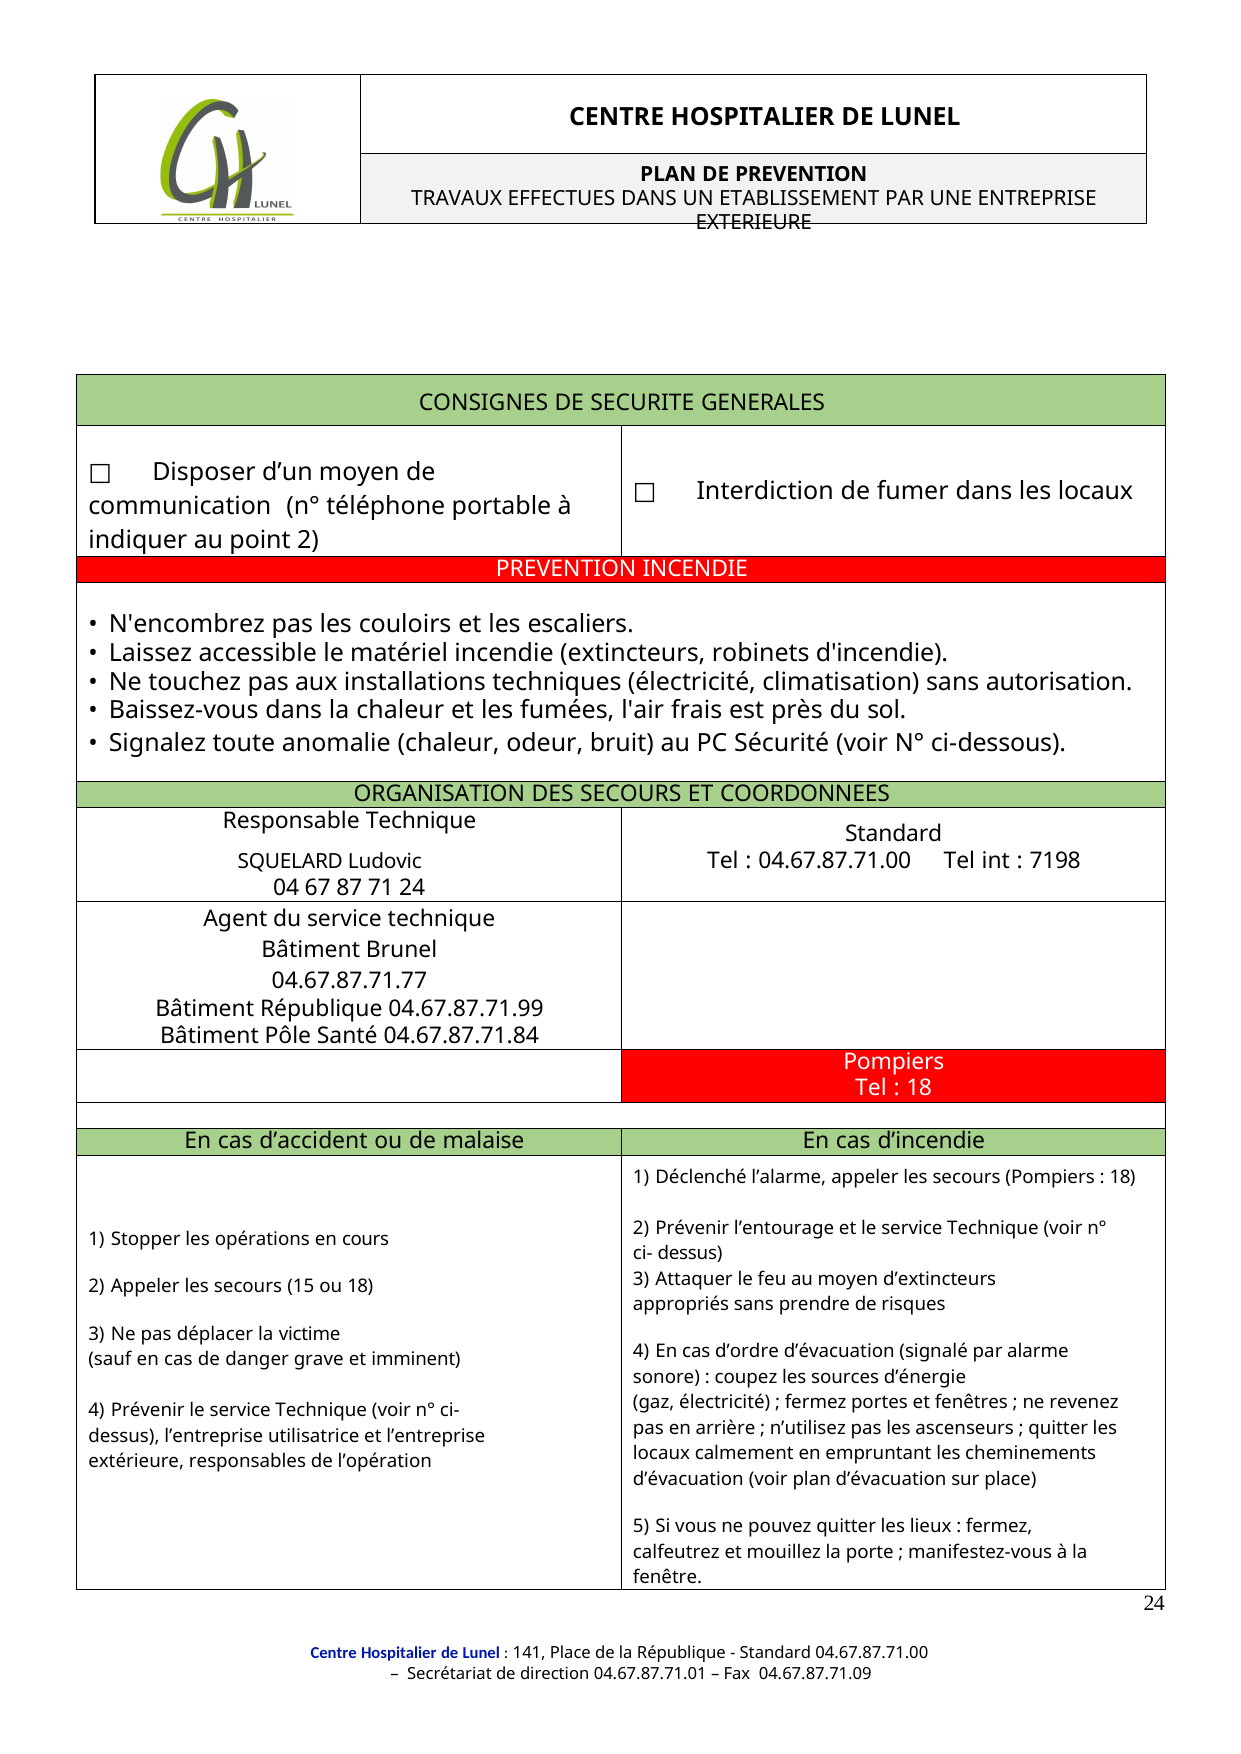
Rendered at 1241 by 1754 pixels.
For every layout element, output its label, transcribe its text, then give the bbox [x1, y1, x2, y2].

table_cell Disposer d’un moyen de communication (n° téléphone portable à indiquer au point 2) [77, 426, 621, 556]
table_cell [77, 1050, 621, 1102]
table_cell N'encombrez pas les couloirs et les escaliers. Laissez accessible le matériel incendie (extincteurs, robinets d'incendie). Ne touchez pas aux installations techniques (électricité, climatisation) sans autorisation. Baissez-vous dans la chaleur et les fumées, l'air frais est près du sol. Signalez toute anomalie (chaleur, odeur, bruit) au PC Sécurité (voir N° ci-dessous). [77, 583, 1165, 781]
table_header CONSIGNES DE SECURITE GENERALES [77, 375, 1165, 425]
table_cell Agent du service technique Bâtiment Brunel 04.67.87.71.77 Bâtiment République 04.67.87.71.99 Bâtiment Pôle Santé 04.67.87.71.84 [77, 902, 621, 1048]
picture [160, 99, 295, 221]
table_cell Responsable Technique SQUELARD Ludovic 04 67 87 71 24 [77, 808, 621, 901]
table_cell PREVENTION INCENDIE [77, 557, 1165, 582]
table_cell Interdiction de fumer dans les locaux [622, 426, 1165, 556]
table_cell En cas d’accident ou de malaise [77, 1129, 621, 1155]
table_cell [77, 1103, 1165, 1128]
table_cell [622, 902, 1165, 1048]
table_cell ORGANISATION DES SECOURS ET COORDONNEES [77, 782, 1165, 807]
table_cell Pompiers Tel : 18 [622, 1050, 1165, 1102]
table_cell En cas d’incendie [622, 1129, 1165, 1155]
table_cell Standard Tel : 04.67.87.71.00 Tel int : 7198 [622, 808, 1165, 901]
